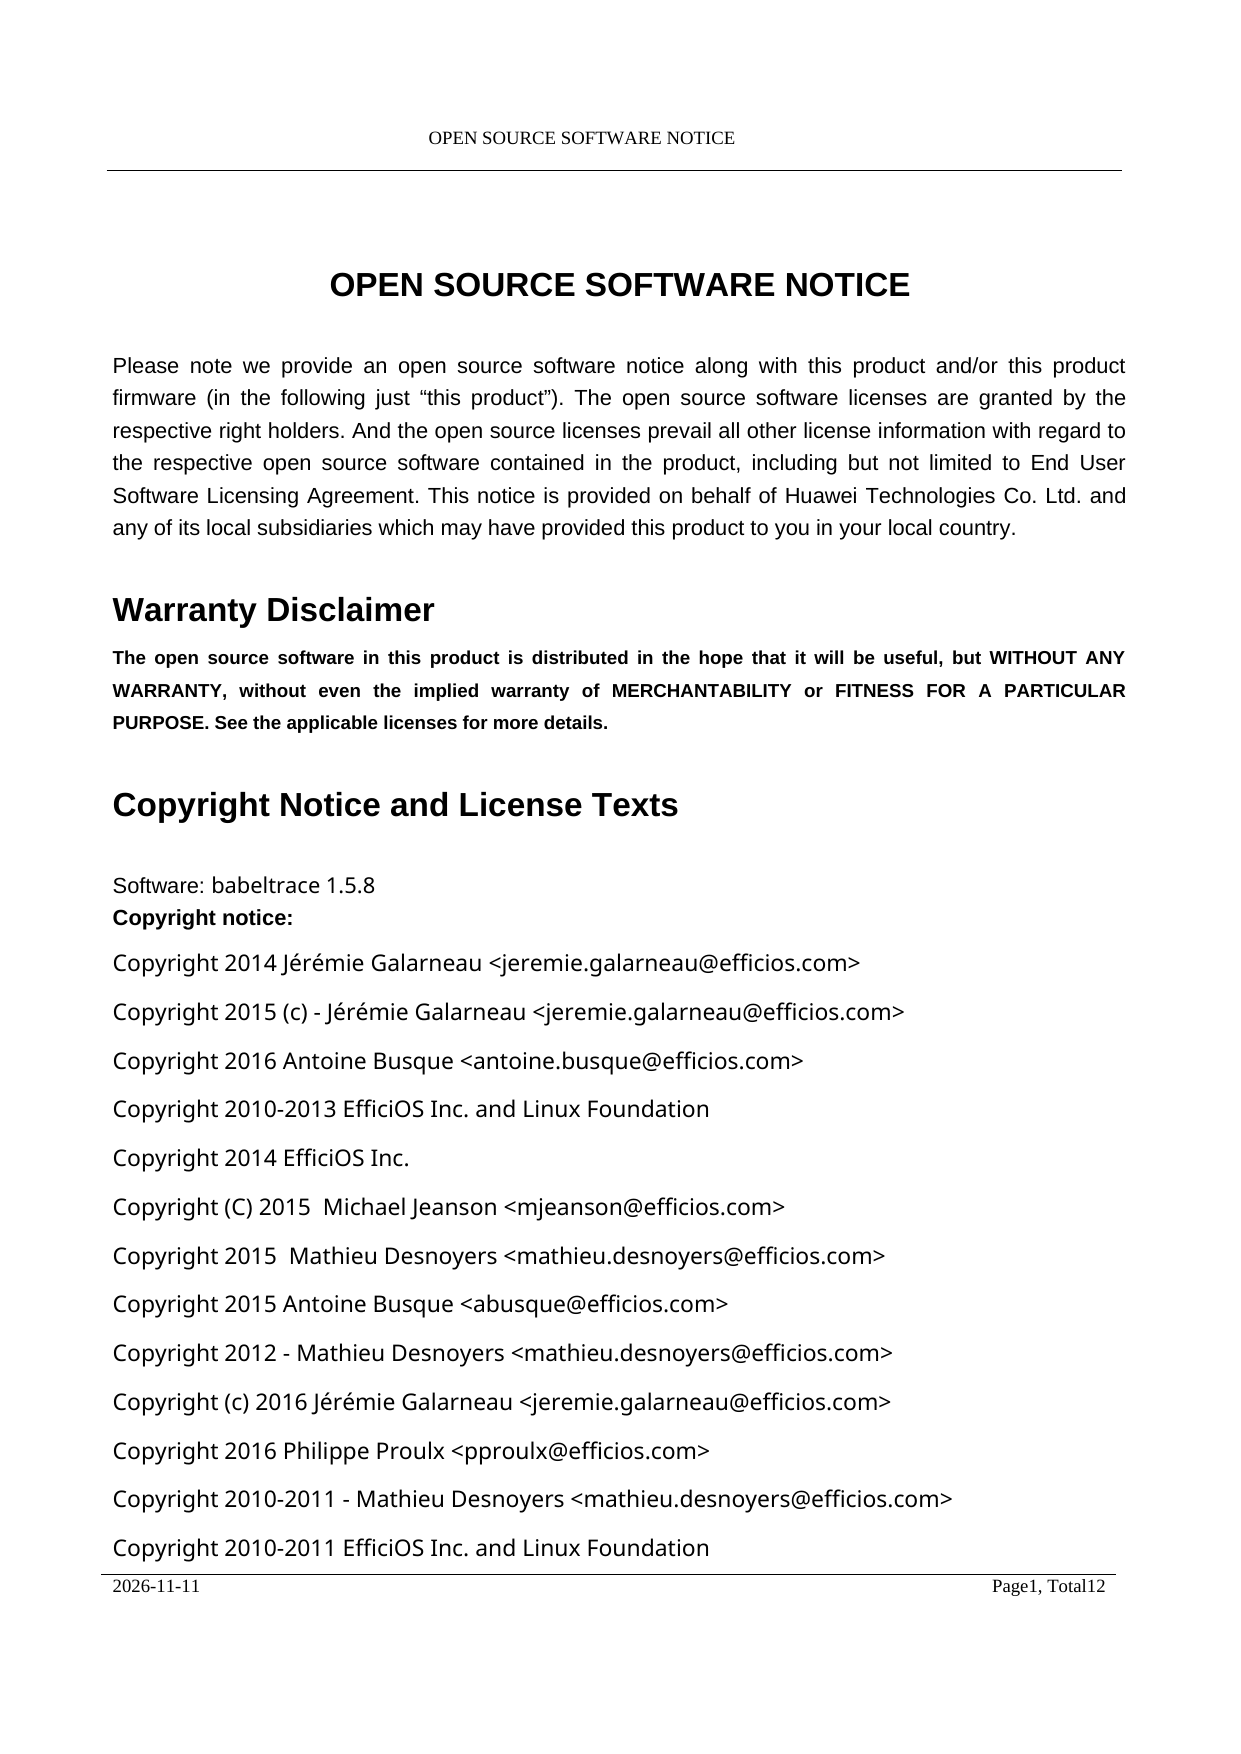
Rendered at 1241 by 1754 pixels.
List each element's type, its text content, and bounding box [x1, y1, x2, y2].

text Copyright Notice and License Texts [112, 771, 1128, 836]
text Software: babeltrace 1.5.8 [112, 869, 1128, 901]
text OPEN SOURCE SOFTWARE NOTICE [112, 251, 1128, 316]
text The open source software in this product is distributed in the hope that it will be useful, but WITHOUT ANY WARRANTY, without even the implied warranty of MERCHANTABILITY or FITNESS FOR A PARTICULAR PURPOSE. See the applicable licenses for more details. [112, 641, 1128, 739]
text Please note we provide an open source software notice along with this product and/or this product firmware (in the following just “this product”). The open source software licenses are granted by the respective right holders. And the open source licenses prevail all other license information with regard to the respective open source software contained in the product, including but not limited to End User Software Licensing Agreement. This notice is provided on behalf of Huawei Technologies Co. Ltd. and any of its local subsidiaries which may have provided this product to you in your local country. [112, 349, 1128, 544]
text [112, 947, 1128, 1564]
text Warranty Disclaimer [112, 576, 1128, 641]
text Copyright notice: [112, 901, 1128, 934]
